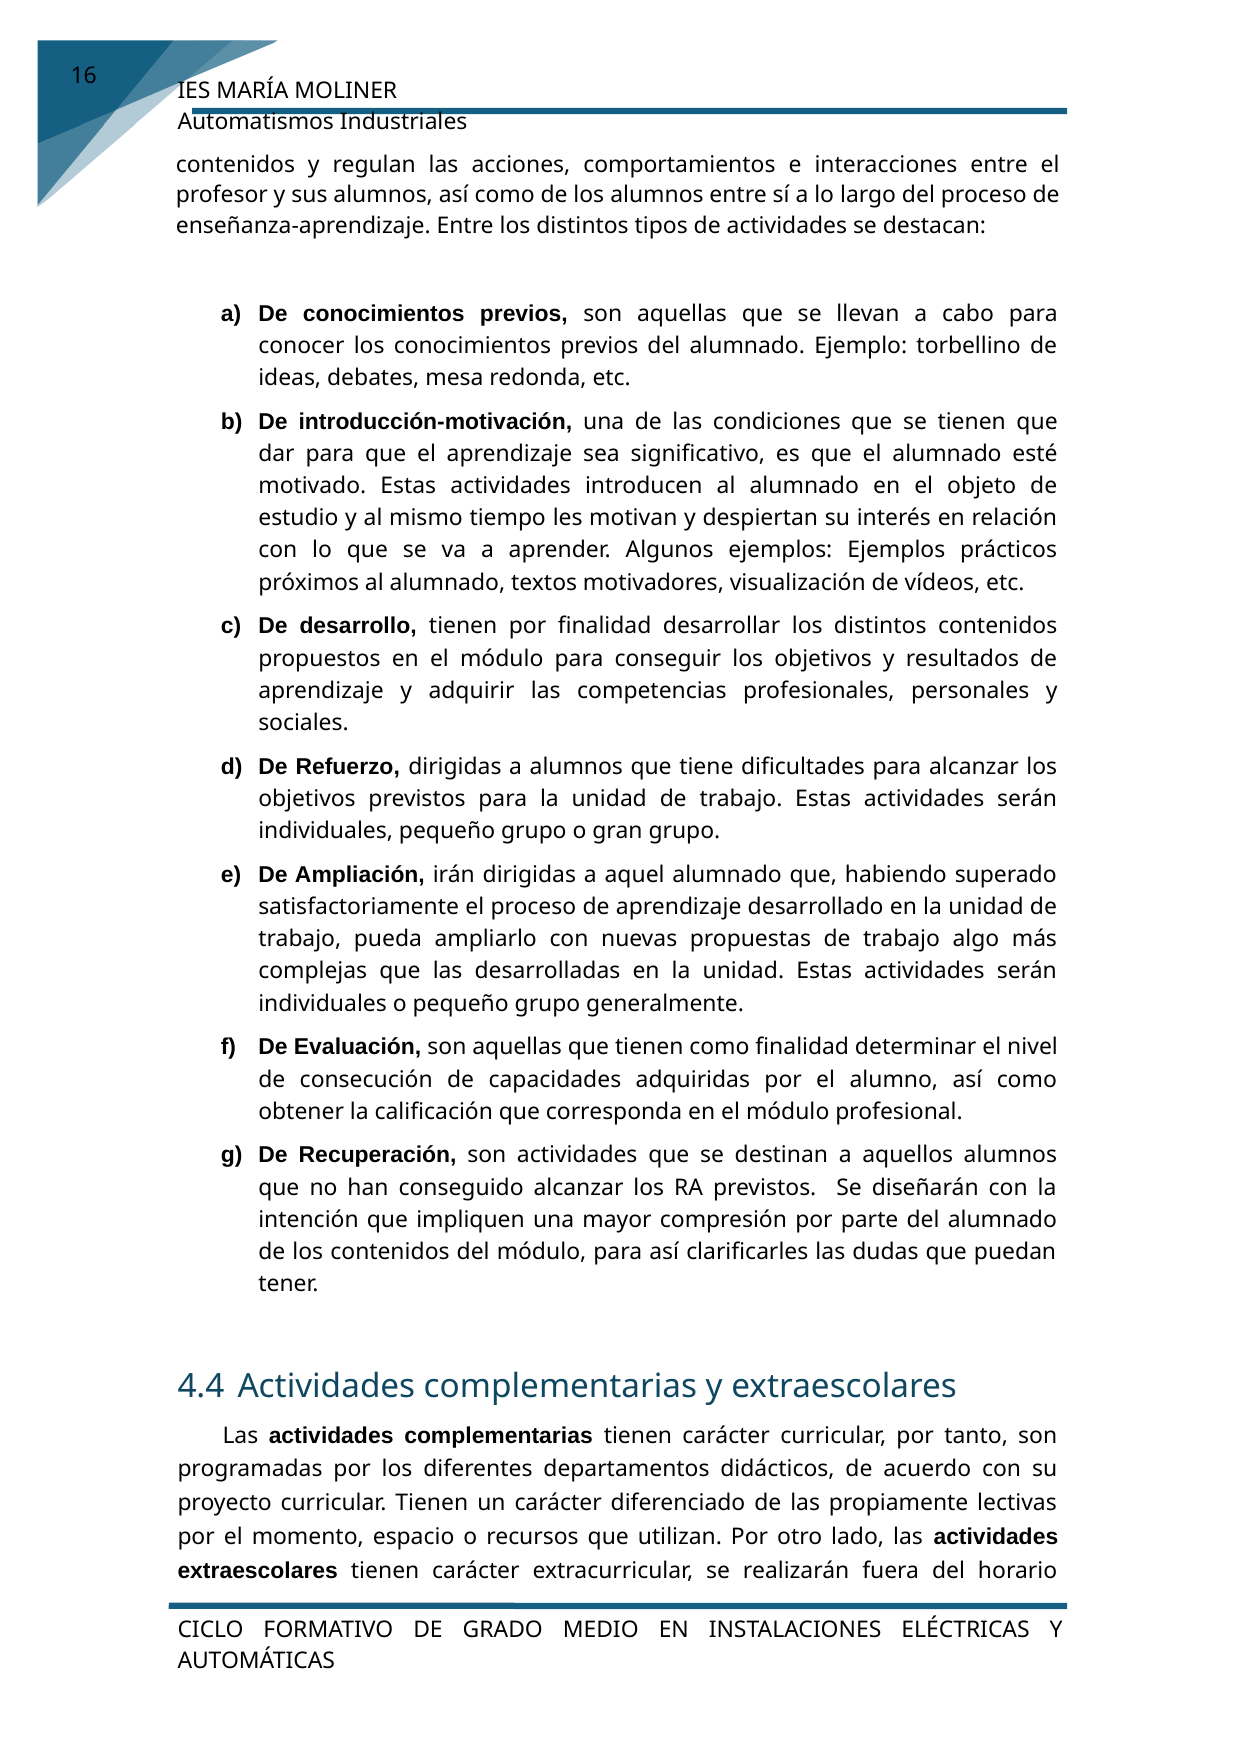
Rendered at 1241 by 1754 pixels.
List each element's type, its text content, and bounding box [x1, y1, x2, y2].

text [177, 1419, 1058, 1585]
subtitle Actividades complementarias y extraescolares [177, 1361, 1063, 1407]
list De conocimientos previos, son aquellas que se llevan a cabo para conocer los conocimientos previos del alumnado. Ejemplo: torbellino de ideas, debates, mesa redonda, etc. [221, 297, 1058, 392]
list De Ampliación, irán dirigidas a aquel alumnado que, habiendo superado satisfactoriamente el proceso de aprendizaje desarrollado en la unidad de trabajo, pueda ampliarlo con nuevas propuestas de trabajo algo más complejas que las desarrolladas en la unidad. Estas actividades serán individuales o pequeño grupo generalmente. [221, 858, 1058, 1018]
list De Evaluación, son aquellas que tienen como finalidad determinar el nivel de consecución de capacidades adquiridas por el alumno, así como obtener la calificación que corresponda en el módulo profesional. [221, 1030, 1058, 1126]
list De Refuerzo, dirigidas a alumnos que tiene dificultades para alcanzar los objetivos previstos para la unidad de trabajo. Estas actividades serán individuales, pequeño grupo o gran grupo. [221, 750, 1058, 845]
list De introducción-motivación, una de las condiciones que se tienen que dar para que el aprendizaje sea significativo, es que el alumnado esté motivado. Estas actividades introducen al alumnado en el objeto de estudio y al mismo tiempo les motivan y despiertan su interés en relación con lo que se va a aprender. Algunos ejemplos: Ejemplos prácticos próximos al alumnado, textos motivadores, visualización de vídeos, etc. [221, 405, 1058, 597]
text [176, 148, 1060, 240]
list De Recuperación, son actividades que se destinan a aquellos alumnos que no han conseguido alcanzar los RA previstos. Se diseñarán con la intención que impliquen una mayor compresión por parte del alumnado de los contenidos del módulo, para así clarificarles las dudas que puedan tener. [221, 1138, 1058, 1298]
picture [37, 40, 279, 209]
list De desarrollo, tienen por finalidad desarrollar los distintos contenidos propuestos en el módulo para conseguir los objetivos y resultados de aprendizaje y adquirir las competencias profesionales, personales y sociales. [221, 609, 1058, 737]
